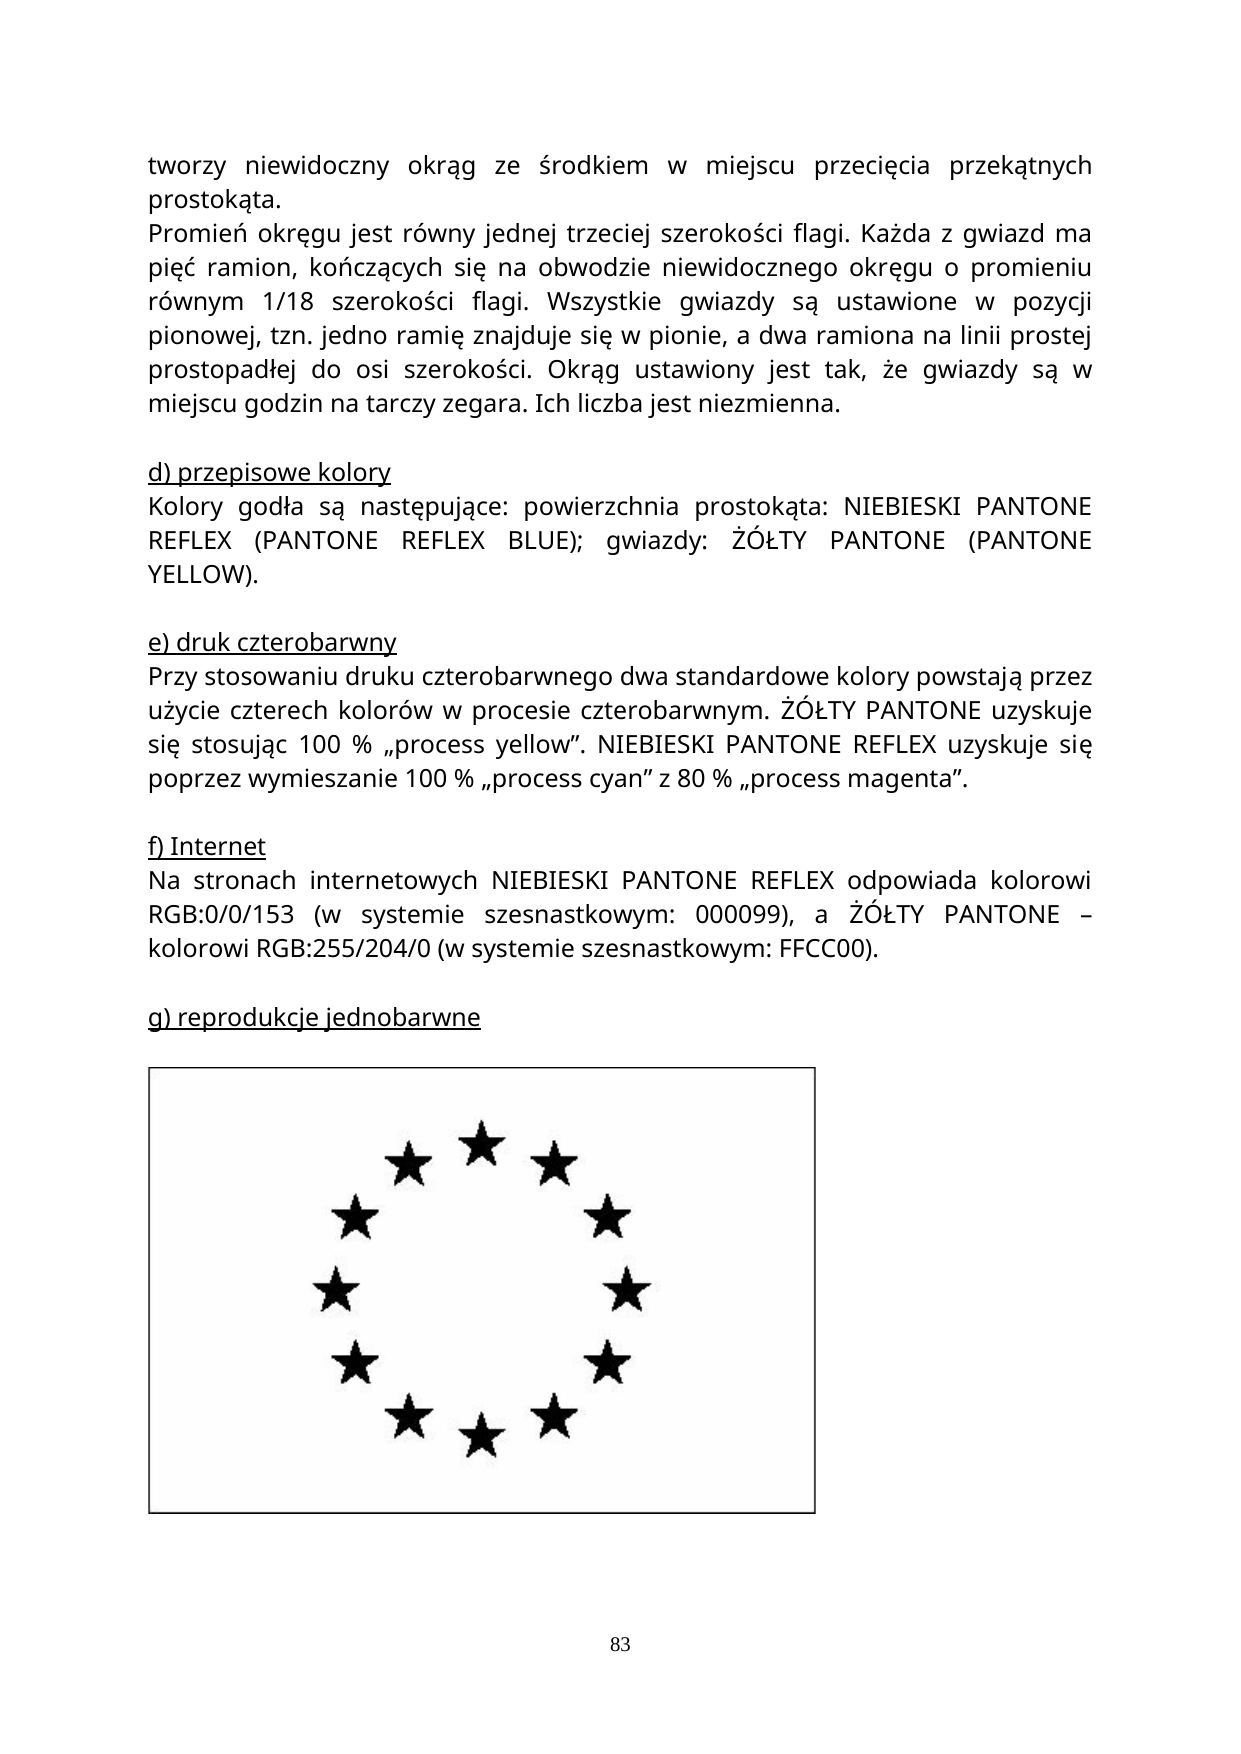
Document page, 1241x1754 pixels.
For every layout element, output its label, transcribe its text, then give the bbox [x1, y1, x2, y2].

text f) Internet [148, 829, 1092, 863]
picture [147, 1067, 816, 1514]
text Na stronach internetowych NIEBIESKI PANTONE REFLEX odpowiada kolorowi RGB:0/0/153 (w systemie szesnastkowym: 000099), a ŻÓŁTY PANTONE – kolorowi RGB:255/204/0 (w systemie szesnastkowym: FFCC00). [148, 863, 1092, 965]
text d) przepisowe kolory [148, 454, 1092, 488]
text Promień okręgu jest równy jednej trzeciej szerokości flagi. Każda z gwiazd ma pięć ramion, kończących się na obwodzie niewidocznego okręgu o promieniu równym 1/18 szerokości flagi. Wszystkie gwiazdy są ustawione w pozycji pionowej, tzn. jedno ramię znajduje się w pionie, a dwa ramiona na linii prostej prostopadłej do osi szerokości. Okrąg ustawiony jest tak, że gwiazdy są w miejscu godzin na tarczy zegara. Ich liczba jest niezmienna. [148, 216, 1092, 420]
text g) reprodukcje jednobarwne [148, 999, 1092, 1033]
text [148, 148, 1092, 216]
text Przy stosowaniu druku czterobarwnego dwa standardowe kolory powstają przez użycie czterech kolorów w procesie czterobarwnym. ŻÓŁTY PANTONE uzyskuje się stosując 100 % „process yellow”. NIEBIESKI PANTONE REFLEX uzyskuje się poprzez wymieszanie 100 % „process cyan” z 80 % „process magenta”. [148, 659, 1092, 795]
text e) druk czterobarwny [148, 624, 1092, 659]
text Kolory godła są następujące: powierzchnia prostokąta: NIEBIESKI PANTONE REFLEX (PANTONE REFLEX BLUE); gwiazdy: ŻÓŁTY PANTONE (PANTONE YELLOW). [148, 488, 1092, 591]
